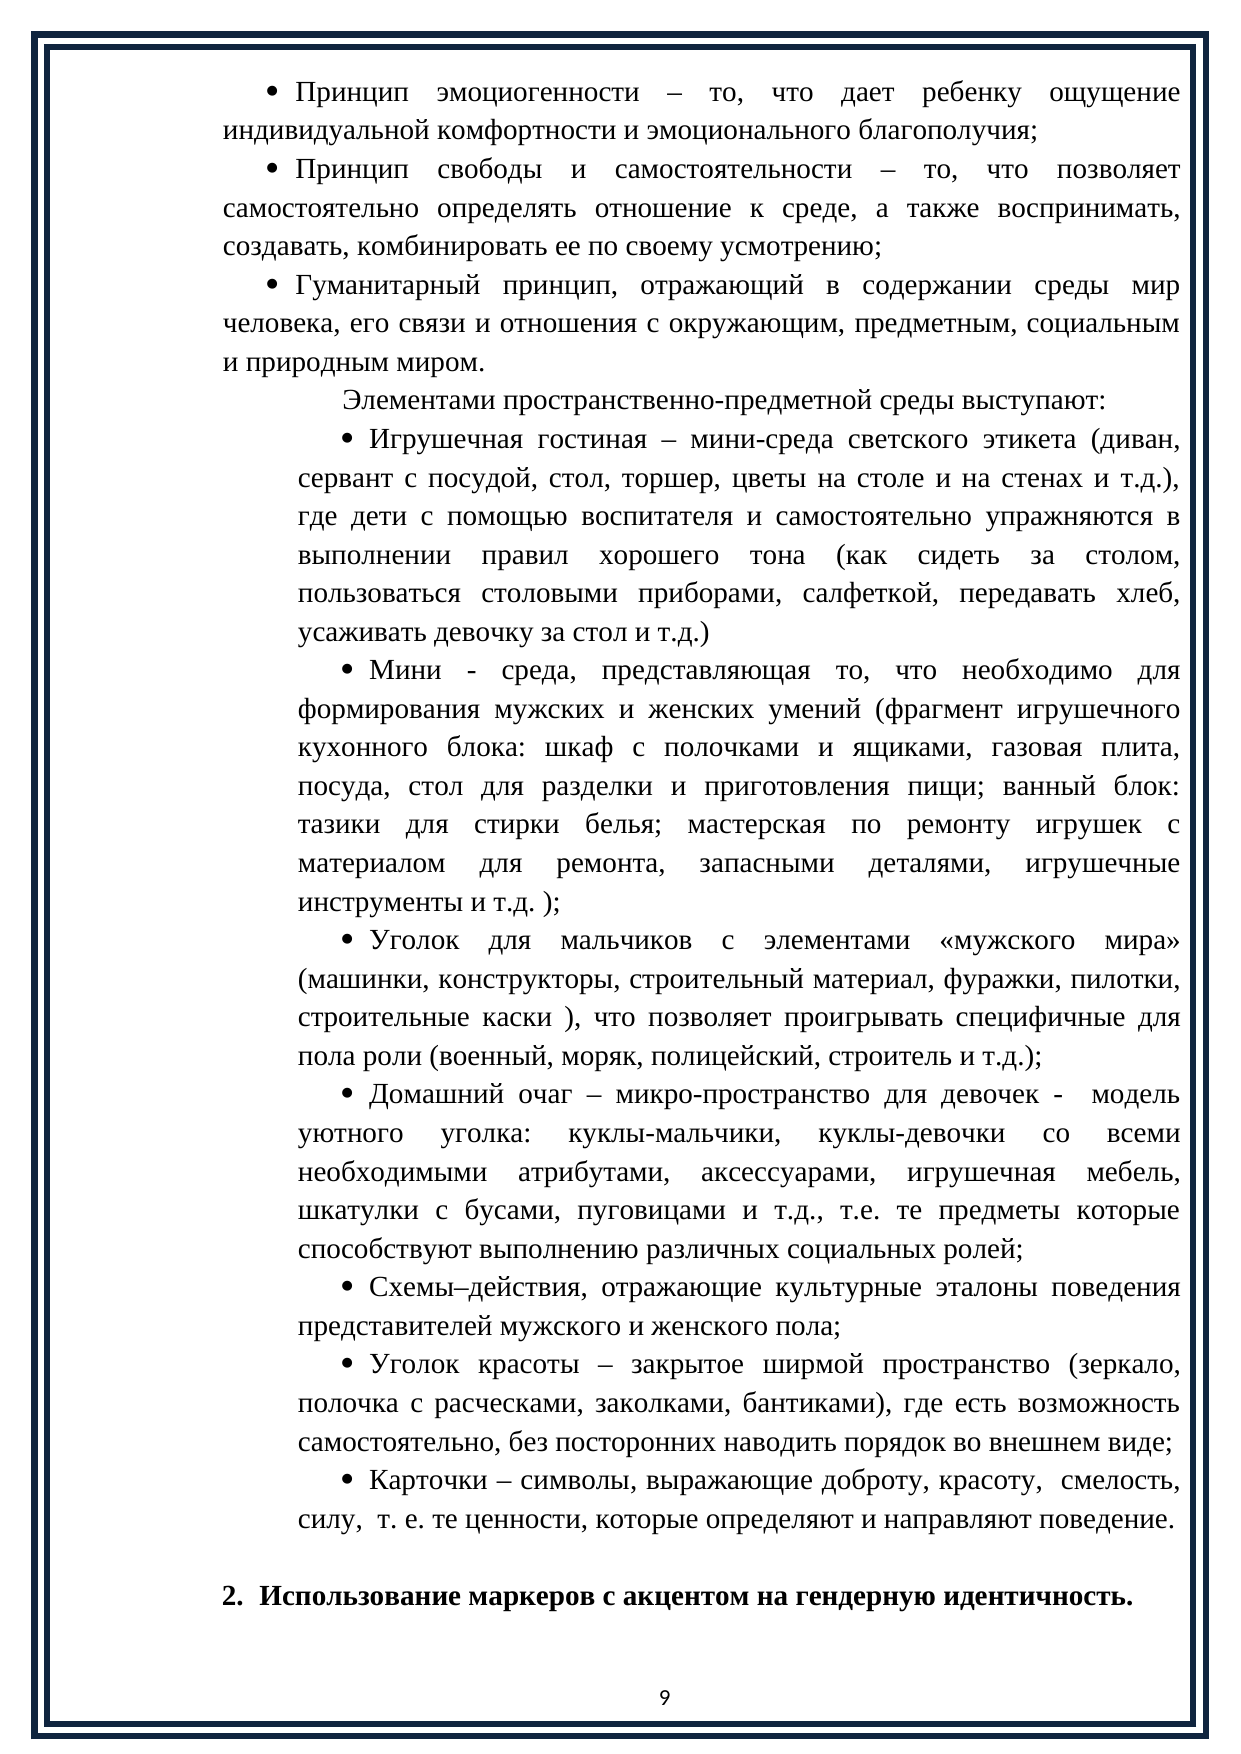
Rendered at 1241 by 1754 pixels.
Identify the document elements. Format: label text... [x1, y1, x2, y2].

list Принцип свободы и самостоятельности – то, что позволяет самостоятельно определять отношение к среде, а также воспринимать, создавать, комбинировать ее по своему усмотрению; [223, 151, 1181, 262]
list Использование маркеров с акцентом на гендерную идентичность. [222, 1578, 1181, 1612]
list Уголок красоты – закрытое ширмой пространство (зеркало, полочка с расческами, заколками, бантиками), где есть возможность самостоятельно, без посторонних наводить порядок во внешнем виде; [298, 1347, 1181, 1457]
list Домашний очаг – микро-пространство для девочек - модель уютного уголка: куклы-мальчики, куклы-девочки со всеми необходимыми атрибутами, аксессуарами, игрушечная мебель, шкатулки с бусами, пуговицами и т.д., т.е. те предметы которые способствуют выполнению различных социальных ролей; [298, 1077, 1181, 1264]
list Уголок для мальчиков с элементами «мужского мира» (машинки, конструкторы, строительный материал, фуражки, пилотки, строительные каски ), что позволяет проигрывать специфичные для пола роли (военный, моряк, полицейский, строитель и т.д.); [298, 922, 1181, 1072]
list Гуманитарный принцип, отражающий в содержании среды мир человека, его связи и отношения с окружающим, предметным, социальным и природным миром. [223, 267, 1181, 377]
list Игрушечная гостиная – мини-среда светского этикета (диван, сервант с посудой, стол, торшер, цветы на столе и на стенах и т.д.), где дети с помощью воспитателя и самостоятельно упражняются в выполнении правил хорошего тона (как сидеть за столом, пользоваться столовыми приборами, салфеткой, передавать хлеб, усаживать девочку за стол и т.д.) [298, 421, 1181, 647]
list Схемы–действия, отражающие культурные эталоны поведения представителей мужского и женского пола; [298, 1269, 1181, 1342]
list Принцип эмоциогенности – то, что дает ребенку ощущение индивидуальной комфортности и эмоционального благополучия; [223, 74, 1181, 146]
text Элементами пространственно-предметной среды выступают: [298, 382, 1181, 416]
list Мини - среда, представляющая то, что необходимо для формирования мужских и женских умений (фрагмент игрушечного кухонного блока: шкаф с полочками и ящиками, газовая плита, посуда, стол для разделки и приготовления пищи; ванный блок: тазики для стирки белья; мастерская по ремонту игрушек с материалом для ремонта, запасными деталями, игрушечные инструменты и т.д. ); [298, 652, 1181, 917]
list Карточки – символы, выражающие доброту, красоту, смелость, силу, т. е. те ценности, которые определяют и направляют поведение. [298, 1462, 1181, 1534]
